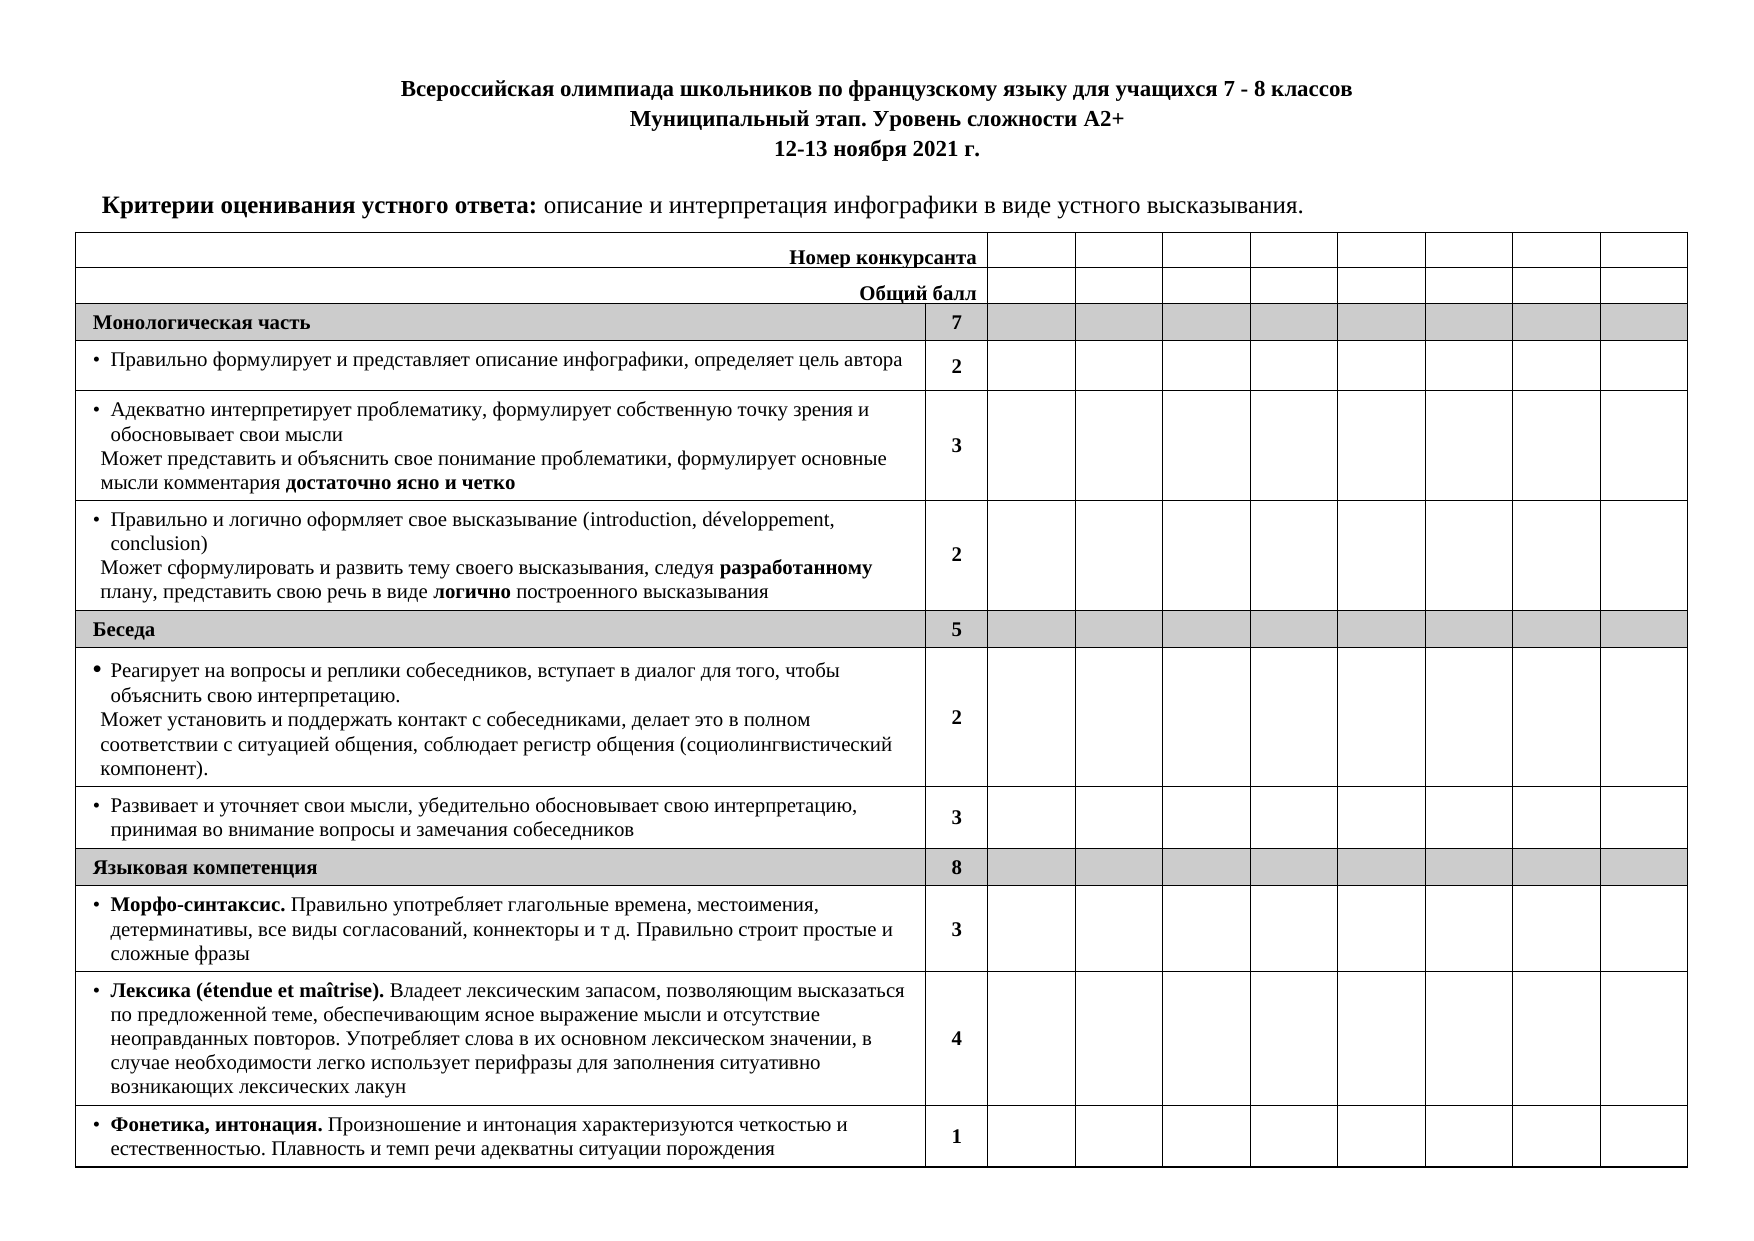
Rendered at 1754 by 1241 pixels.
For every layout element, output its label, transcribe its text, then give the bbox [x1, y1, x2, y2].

table_cell [988, 787, 1075, 847]
table_cell 4 [926, 972, 987, 1105]
table_cell [1426, 341, 1512, 390]
table_cell [1601, 972, 1687, 1105]
table_cell [1338, 1106, 1425, 1166]
table_cell [988, 611, 1075, 647]
table_cell [1163, 1106, 1250, 1166]
table_cell [1251, 611, 1337, 647]
table_cell [1163, 787, 1250, 847]
table_cell [988, 886, 1075, 971]
table_cell [1338, 648, 1425, 786]
table_cell Правильно формулирует и представляет описание инфографики, определяет цель автора [76, 341, 925, 390]
table_cell [1513, 501, 1600, 610]
table_cell [1601, 391, 1687, 500]
table_cell [1163, 341, 1250, 390]
table_cell [1338, 268, 1425, 302]
table_cell [1338, 849, 1425, 885]
table_cell [1163, 972, 1250, 1105]
table_cell [1163, 501, 1250, 610]
table_cell [1251, 268, 1337, 302]
table_cell [1076, 268, 1162, 302]
table_cell Правильно и логично оформляет свое высказывание (introduction, développement, conclusion) Может сформулировать и развить тему своего высказывания, следуя разработанному плану, представить свою речь в виде логично построенного высказывания [76, 501, 925, 610]
table_cell [1338, 391, 1425, 500]
table_cell [1251, 1106, 1337, 1166]
table_cell 2 [926, 341, 987, 390]
table_cell [988, 501, 1075, 610]
table_cell [1601, 611, 1687, 647]
table_header [1513, 233, 1600, 267]
table_cell [1513, 1106, 1600, 1166]
table_cell [1338, 501, 1425, 610]
table_cell 5 [926, 611, 987, 647]
table_cell [1513, 341, 1600, 390]
table_cell [1163, 268, 1250, 302]
table_cell [988, 1106, 1075, 1166]
table_cell [988, 391, 1075, 500]
table_cell [1076, 972, 1162, 1105]
table_cell [1076, 886, 1162, 971]
table_cell [1251, 648, 1337, 786]
table_cell [1601, 501, 1687, 610]
table_cell [988, 304, 1075, 340]
table_header [1251, 233, 1337, 267]
table_cell [1251, 886, 1337, 971]
table_cell 3 [926, 391, 987, 500]
table_cell [1601, 648, 1687, 786]
table_cell [1513, 611, 1600, 647]
table_cell [1426, 886, 1512, 971]
table_cell [1076, 849, 1162, 885]
table_cell [1426, 501, 1512, 610]
table_cell 8 [926, 849, 987, 885]
table_cell [1163, 648, 1250, 786]
table_cell [1076, 304, 1162, 340]
table_cell [1513, 849, 1600, 885]
table_cell [1426, 849, 1512, 885]
table_cell 3 [926, 787, 987, 847]
table_cell [1426, 648, 1512, 786]
table_cell [1513, 391, 1600, 500]
table_cell [1076, 341, 1162, 390]
table_header [1076, 233, 1162, 267]
table_cell [1163, 304, 1250, 340]
table_cell [1338, 341, 1425, 390]
table_cell [1251, 972, 1337, 1105]
table_cell [1251, 501, 1337, 610]
table_cell [1513, 787, 1600, 847]
table_cell [1251, 849, 1337, 885]
table_cell Развивает и уточняет свои мысли, убедительно обосновывает свою интерпретацию, принимая во внимание вопросы и замечания собеседников [76, 787, 925, 847]
table_cell 2 [926, 648, 987, 786]
table_cell [1601, 304, 1687, 340]
table_header [1601, 233, 1687, 267]
table_cell [1163, 391, 1250, 500]
table_cell [988, 341, 1075, 390]
table_cell Адекватно интерпретирует проблематику, формулирует собственную точку зрения и обосновывает свои мысли Может представить и объяснить свое понимание проблематики, формулирует основные мысли комментария достаточно ясно и четко [76, 391, 925, 500]
table_cell [1076, 1106, 1162, 1166]
table_cell [1513, 304, 1600, 340]
table_cell [1338, 972, 1425, 1105]
table_cell [1076, 611, 1162, 647]
table_cell [1426, 1106, 1512, 1166]
table_cell [1076, 648, 1162, 786]
table_cell [1076, 391, 1162, 500]
table_cell [1601, 886, 1687, 971]
table_cell [1338, 886, 1425, 971]
table_cell [1163, 849, 1250, 885]
table_cell [1163, 611, 1250, 647]
table_cell [1513, 268, 1600, 302]
table_cell [1338, 787, 1425, 847]
table_cell [1513, 886, 1600, 971]
table_cell [1426, 304, 1512, 340]
table_cell [1338, 304, 1425, 340]
table_cell Монологическая часть [76, 304, 925, 340]
table_cell 7 [926, 304, 987, 340]
table_header Номер конкурсанта [76, 233, 987, 267]
table_cell [1426, 611, 1512, 647]
table_cell Реагирует на вопросы и реплики собеседников, вступает в диалог для того, чтобы объяснить свою интерпретацию. Может установить и поддержать контакт с собеседниками, делает это в полном соответствии с ситуацией общения, соблюдает регистр общения (социолингвистический компонент). [76, 648, 925, 786]
table_header [1426, 233, 1512, 267]
table_cell [1426, 787, 1512, 847]
table_cell Языковая компетенция [76, 849, 925, 885]
table_cell 3 [926, 886, 987, 971]
table_cell [1426, 391, 1512, 500]
table_cell [1426, 972, 1512, 1105]
table_cell 1 [926, 1106, 987, 1166]
table_cell [988, 268, 1075, 302]
table_header [1163, 233, 1250, 267]
table_cell Лексика (étendue et maîtrise). Владеет лексическим запасом, позволяющим высказаться по предложенной теме, обеспечивающим ясное выражение мысли и отсутствие неоправданных повторов. Употребляет слова в их основном лексическом значении, в случае необходимости легко использует перифразы для заполнения ситуативно возникающих лексических лакун [76, 972, 925, 1105]
table_cell [988, 849, 1075, 885]
table_header [988, 233, 1075, 267]
table_header [1338, 233, 1425, 267]
table_cell [1251, 787, 1337, 847]
table_cell [988, 972, 1075, 1105]
table_cell [1601, 1106, 1687, 1166]
table_cell Беседа [76, 611, 925, 647]
table_cell [1513, 648, 1600, 786]
table_cell Общий балл [76, 268, 987, 302]
table_cell [1513, 972, 1600, 1105]
table_cell [1338, 611, 1425, 647]
table_cell [1076, 501, 1162, 610]
table_cell Морфо-синтаксис. Правильно употребляет глагольные времена, местоимения, детерминативы, все виды согласований, коннекторы и т д. Правильно строит простые и сложные фразы [76, 886, 925, 971]
table_cell [1601, 787, 1687, 847]
table_cell 2 [926, 501, 987, 610]
table_cell [1601, 341, 1687, 390]
table_cell Фонетика, интонация. Произношение и интонация характеризуются четкостью и естественностью. Плавность и темп речи адекватны ситуации порождения [76, 1106, 925, 1166]
table_cell [988, 648, 1075, 786]
table_cell [1251, 304, 1337, 340]
text Критерии оценивания устного ответа: описание и интерпретация инфографики в виде устного высказывания. [102, 190, 1653, 219]
table_cell [1601, 849, 1687, 885]
table_cell [1426, 268, 1512, 302]
table_cell [1076, 787, 1162, 847]
table_cell [1163, 886, 1250, 971]
table_cell [1251, 341, 1337, 390]
table_cell [1251, 391, 1337, 500]
table_cell [1601, 268, 1687, 302]
